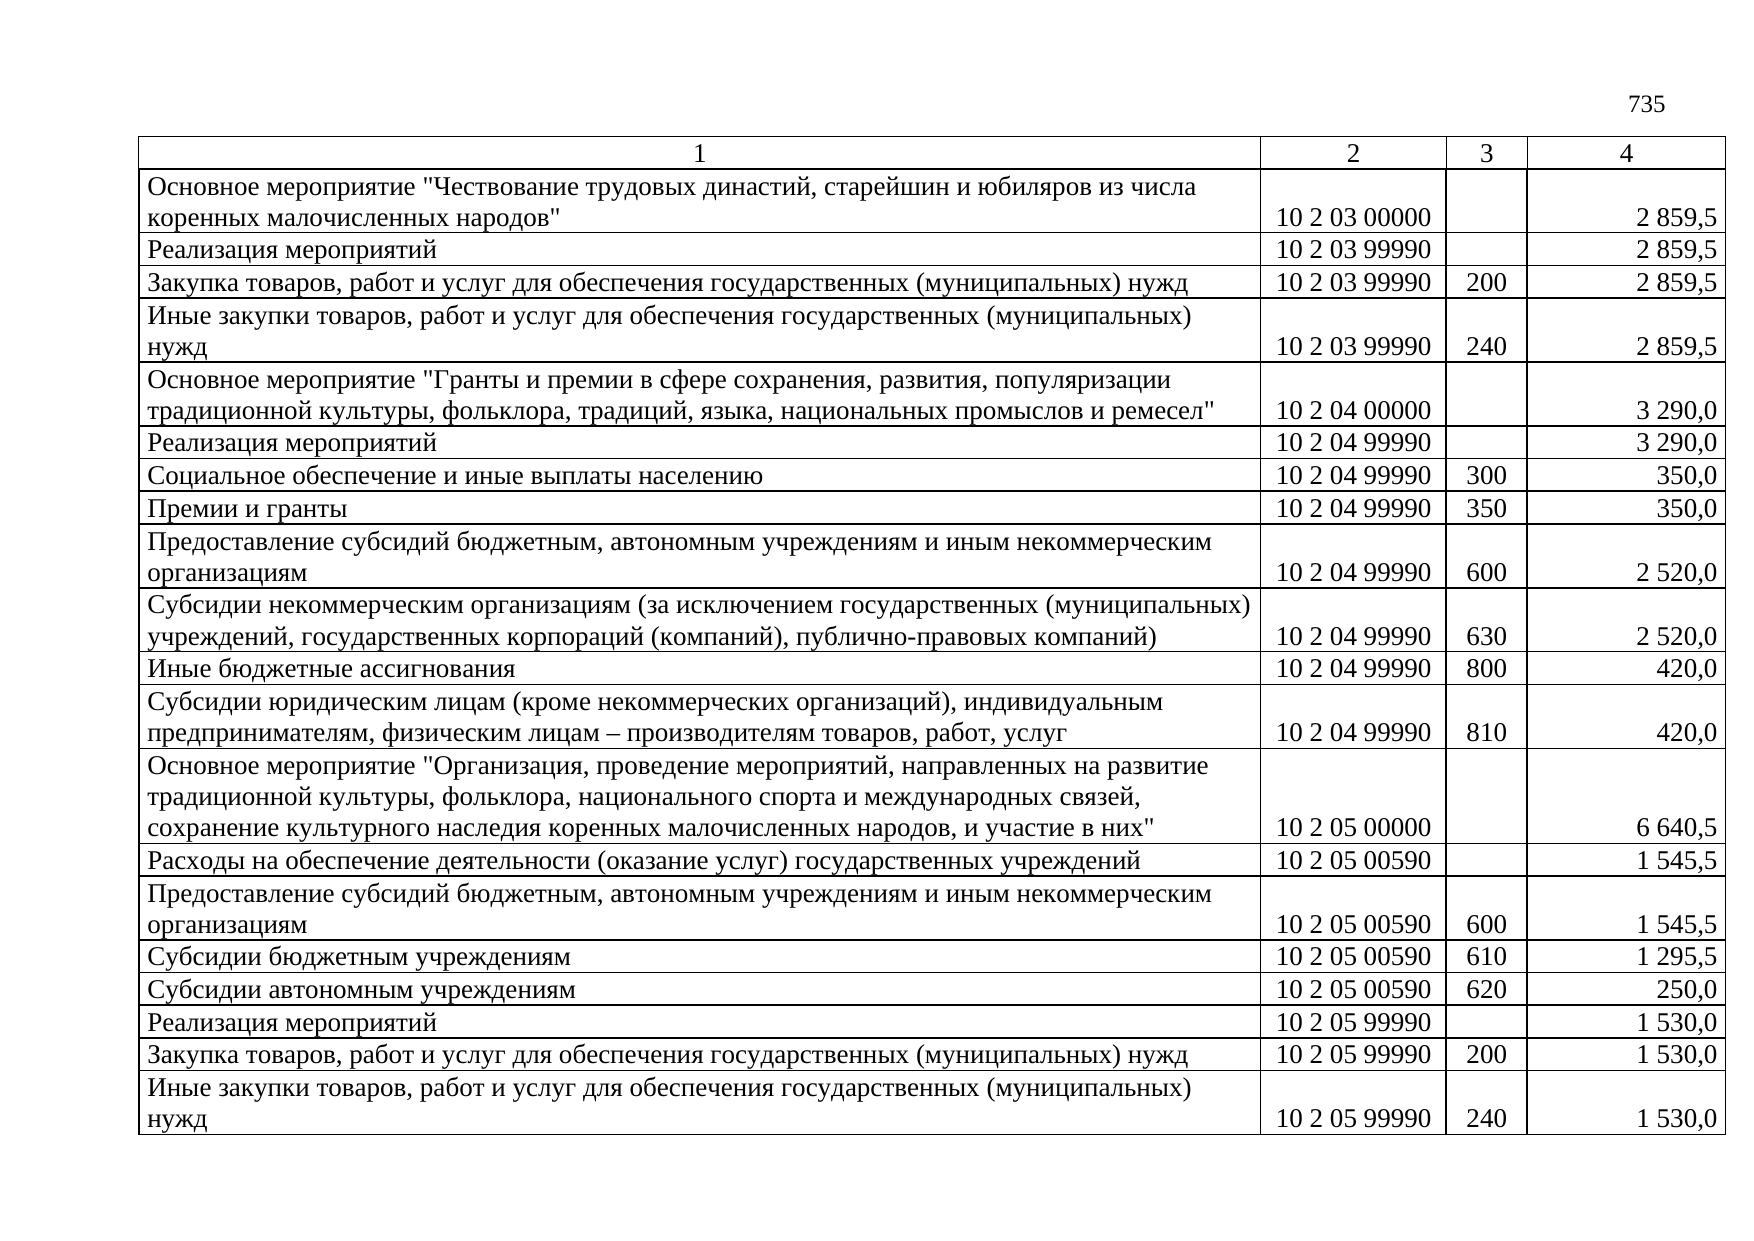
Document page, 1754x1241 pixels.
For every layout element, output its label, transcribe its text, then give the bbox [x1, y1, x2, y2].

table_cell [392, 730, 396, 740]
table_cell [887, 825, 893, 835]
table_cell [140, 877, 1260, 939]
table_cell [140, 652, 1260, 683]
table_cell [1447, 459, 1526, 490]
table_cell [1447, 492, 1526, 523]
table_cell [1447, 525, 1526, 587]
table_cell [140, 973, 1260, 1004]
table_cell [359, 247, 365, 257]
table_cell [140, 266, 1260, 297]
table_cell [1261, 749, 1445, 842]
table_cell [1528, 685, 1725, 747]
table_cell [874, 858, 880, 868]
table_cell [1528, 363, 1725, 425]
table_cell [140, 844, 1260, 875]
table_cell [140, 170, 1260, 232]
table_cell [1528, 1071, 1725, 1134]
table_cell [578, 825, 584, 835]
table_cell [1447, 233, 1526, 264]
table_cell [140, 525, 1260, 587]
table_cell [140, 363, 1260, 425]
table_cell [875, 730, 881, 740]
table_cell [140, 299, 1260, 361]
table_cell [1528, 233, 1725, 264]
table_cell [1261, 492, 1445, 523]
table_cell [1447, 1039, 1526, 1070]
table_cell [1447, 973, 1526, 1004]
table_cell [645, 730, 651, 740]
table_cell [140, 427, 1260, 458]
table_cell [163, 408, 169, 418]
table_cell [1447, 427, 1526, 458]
table_header 4 [1528, 137, 1725, 168]
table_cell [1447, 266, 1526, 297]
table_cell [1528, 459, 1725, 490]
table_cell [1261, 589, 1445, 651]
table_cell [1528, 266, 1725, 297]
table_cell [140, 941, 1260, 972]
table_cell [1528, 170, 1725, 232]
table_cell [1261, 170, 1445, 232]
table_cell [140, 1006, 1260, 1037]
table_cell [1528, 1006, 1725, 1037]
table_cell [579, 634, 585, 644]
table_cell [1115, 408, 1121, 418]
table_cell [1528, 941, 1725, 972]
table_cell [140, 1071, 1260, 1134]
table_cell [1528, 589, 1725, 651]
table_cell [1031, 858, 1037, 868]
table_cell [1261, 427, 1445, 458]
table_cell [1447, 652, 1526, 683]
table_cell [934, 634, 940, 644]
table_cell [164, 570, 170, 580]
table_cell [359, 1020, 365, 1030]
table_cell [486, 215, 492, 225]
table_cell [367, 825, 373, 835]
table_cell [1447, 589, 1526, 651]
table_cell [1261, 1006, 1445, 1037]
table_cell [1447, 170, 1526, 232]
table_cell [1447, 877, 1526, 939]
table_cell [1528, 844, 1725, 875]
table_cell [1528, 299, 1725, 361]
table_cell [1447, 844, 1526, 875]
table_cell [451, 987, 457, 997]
table_header 3 [1447, 137, 1527, 168]
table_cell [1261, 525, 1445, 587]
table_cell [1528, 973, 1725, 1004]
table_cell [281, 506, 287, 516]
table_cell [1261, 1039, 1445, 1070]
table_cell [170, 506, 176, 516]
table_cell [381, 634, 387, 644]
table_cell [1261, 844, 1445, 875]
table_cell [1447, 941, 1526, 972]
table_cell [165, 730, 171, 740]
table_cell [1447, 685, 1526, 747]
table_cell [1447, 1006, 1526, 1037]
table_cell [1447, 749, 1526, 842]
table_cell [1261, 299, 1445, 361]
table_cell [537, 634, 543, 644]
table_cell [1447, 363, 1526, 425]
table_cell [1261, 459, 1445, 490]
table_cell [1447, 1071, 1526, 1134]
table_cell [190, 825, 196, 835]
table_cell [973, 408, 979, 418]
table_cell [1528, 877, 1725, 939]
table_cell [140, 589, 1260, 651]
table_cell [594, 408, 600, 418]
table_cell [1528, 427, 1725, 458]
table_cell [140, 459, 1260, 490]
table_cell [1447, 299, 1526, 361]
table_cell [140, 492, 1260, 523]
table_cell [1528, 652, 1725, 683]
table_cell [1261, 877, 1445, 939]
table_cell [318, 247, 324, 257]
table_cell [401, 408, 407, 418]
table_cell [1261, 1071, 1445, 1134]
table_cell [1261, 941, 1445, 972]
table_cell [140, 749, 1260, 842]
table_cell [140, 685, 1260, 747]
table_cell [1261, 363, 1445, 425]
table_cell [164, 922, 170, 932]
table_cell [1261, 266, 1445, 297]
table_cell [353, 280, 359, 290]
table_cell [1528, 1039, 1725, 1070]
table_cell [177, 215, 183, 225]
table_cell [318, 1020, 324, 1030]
table_header 1 [139, 137, 1260, 168]
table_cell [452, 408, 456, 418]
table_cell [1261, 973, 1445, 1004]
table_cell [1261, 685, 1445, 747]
table_header 2 [1261, 137, 1446, 168]
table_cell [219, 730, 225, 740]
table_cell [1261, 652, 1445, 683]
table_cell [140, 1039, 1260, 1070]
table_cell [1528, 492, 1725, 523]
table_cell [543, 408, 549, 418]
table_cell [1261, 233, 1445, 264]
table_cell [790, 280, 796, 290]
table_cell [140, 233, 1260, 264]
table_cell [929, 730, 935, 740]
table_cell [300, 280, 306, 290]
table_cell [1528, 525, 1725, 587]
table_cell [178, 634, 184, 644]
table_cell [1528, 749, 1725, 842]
